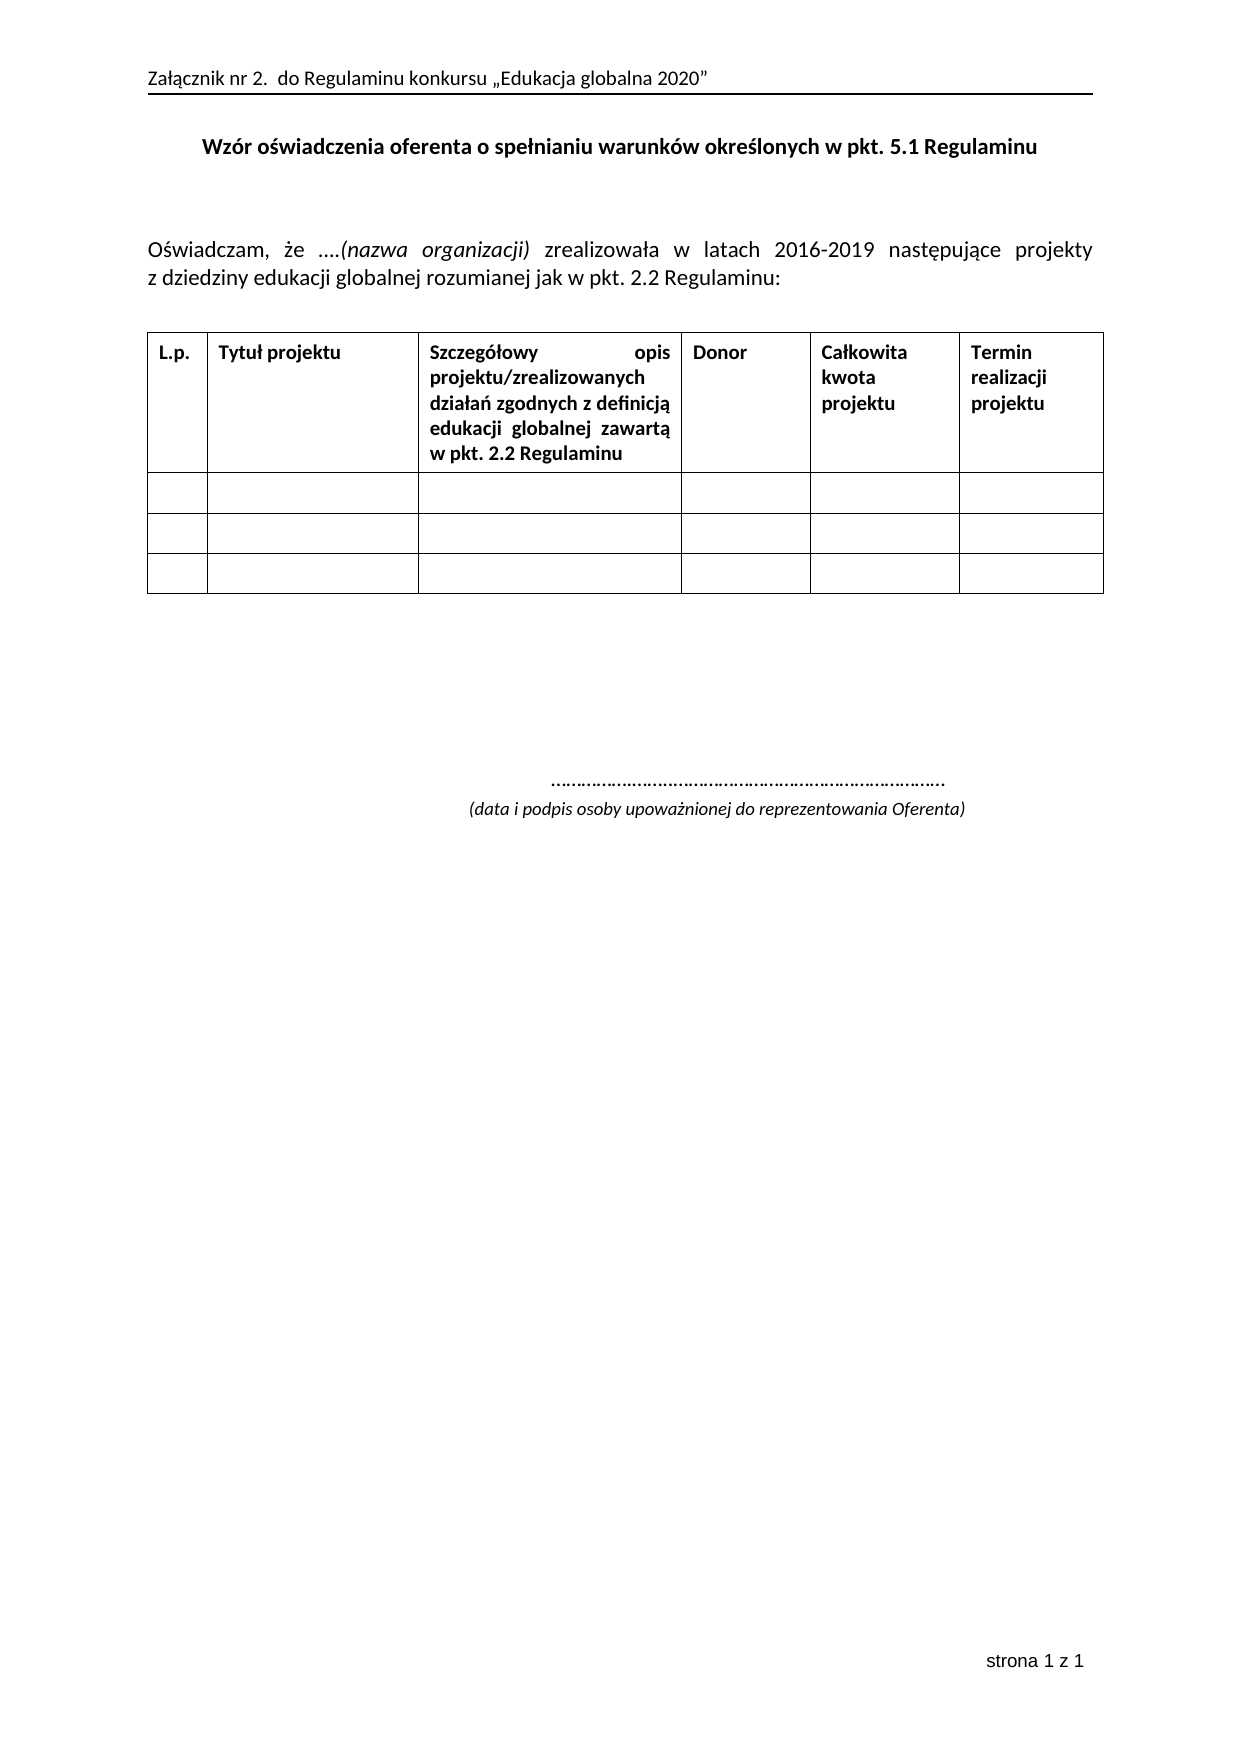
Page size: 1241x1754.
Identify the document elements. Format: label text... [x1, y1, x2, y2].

list Wzór oświadczenia oferenta o spełnianiu warunków określonych w pkt. 5.1 Regulaminu [148, 132, 1093, 160]
table_cell [682, 554, 810, 593]
list Oświadczam, że ….(nazwa organizacji) zrealizowała w latach 2016-2019 następujące projekty z dziedziny edukacji globalnej rozumianej jak w pkt. 2.2 Regulaminu: [148, 235, 1093, 291]
table_cell [148, 554, 207, 593]
table_cell [960, 514, 1103, 553]
table_cell [682, 473, 810, 512]
table_cell [811, 554, 959, 593]
table_cell [148, 514, 207, 553]
table_cell [682, 514, 810, 553]
table_header L.p. [148, 333, 207, 472]
table_header Całkowita kwota projektu [811, 333, 959, 472]
table_header Szczegółowy opis projektu/zrealizowanych działań zgodnych z definicją edukacji globalnej zawartą w pkt. 2.2 Regulaminu [419, 333, 681, 472]
table_cell [208, 473, 418, 512]
table_cell [148, 473, 207, 512]
table_cell [419, 554, 681, 593]
table_cell [811, 514, 959, 553]
table_cell [811, 473, 959, 512]
text (data i podpis osoby upoważnionej do reprezentowania Oferenta) [148, 798, 1093, 821]
text …………….……..……………………………………………… [148, 765, 1093, 791]
table_header Tytuł projektu [208, 333, 418, 472]
table_header Termin realizacji projektu [960, 333, 1103, 472]
table_header Donor [682, 333, 810, 472]
table_cell [960, 473, 1103, 512]
table_cell [419, 473, 681, 512]
table_cell [960, 554, 1103, 593]
table_cell [208, 514, 418, 553]
table_cell [208, 554, 418, 593]
table_cell [419, 514, 681, 553]
